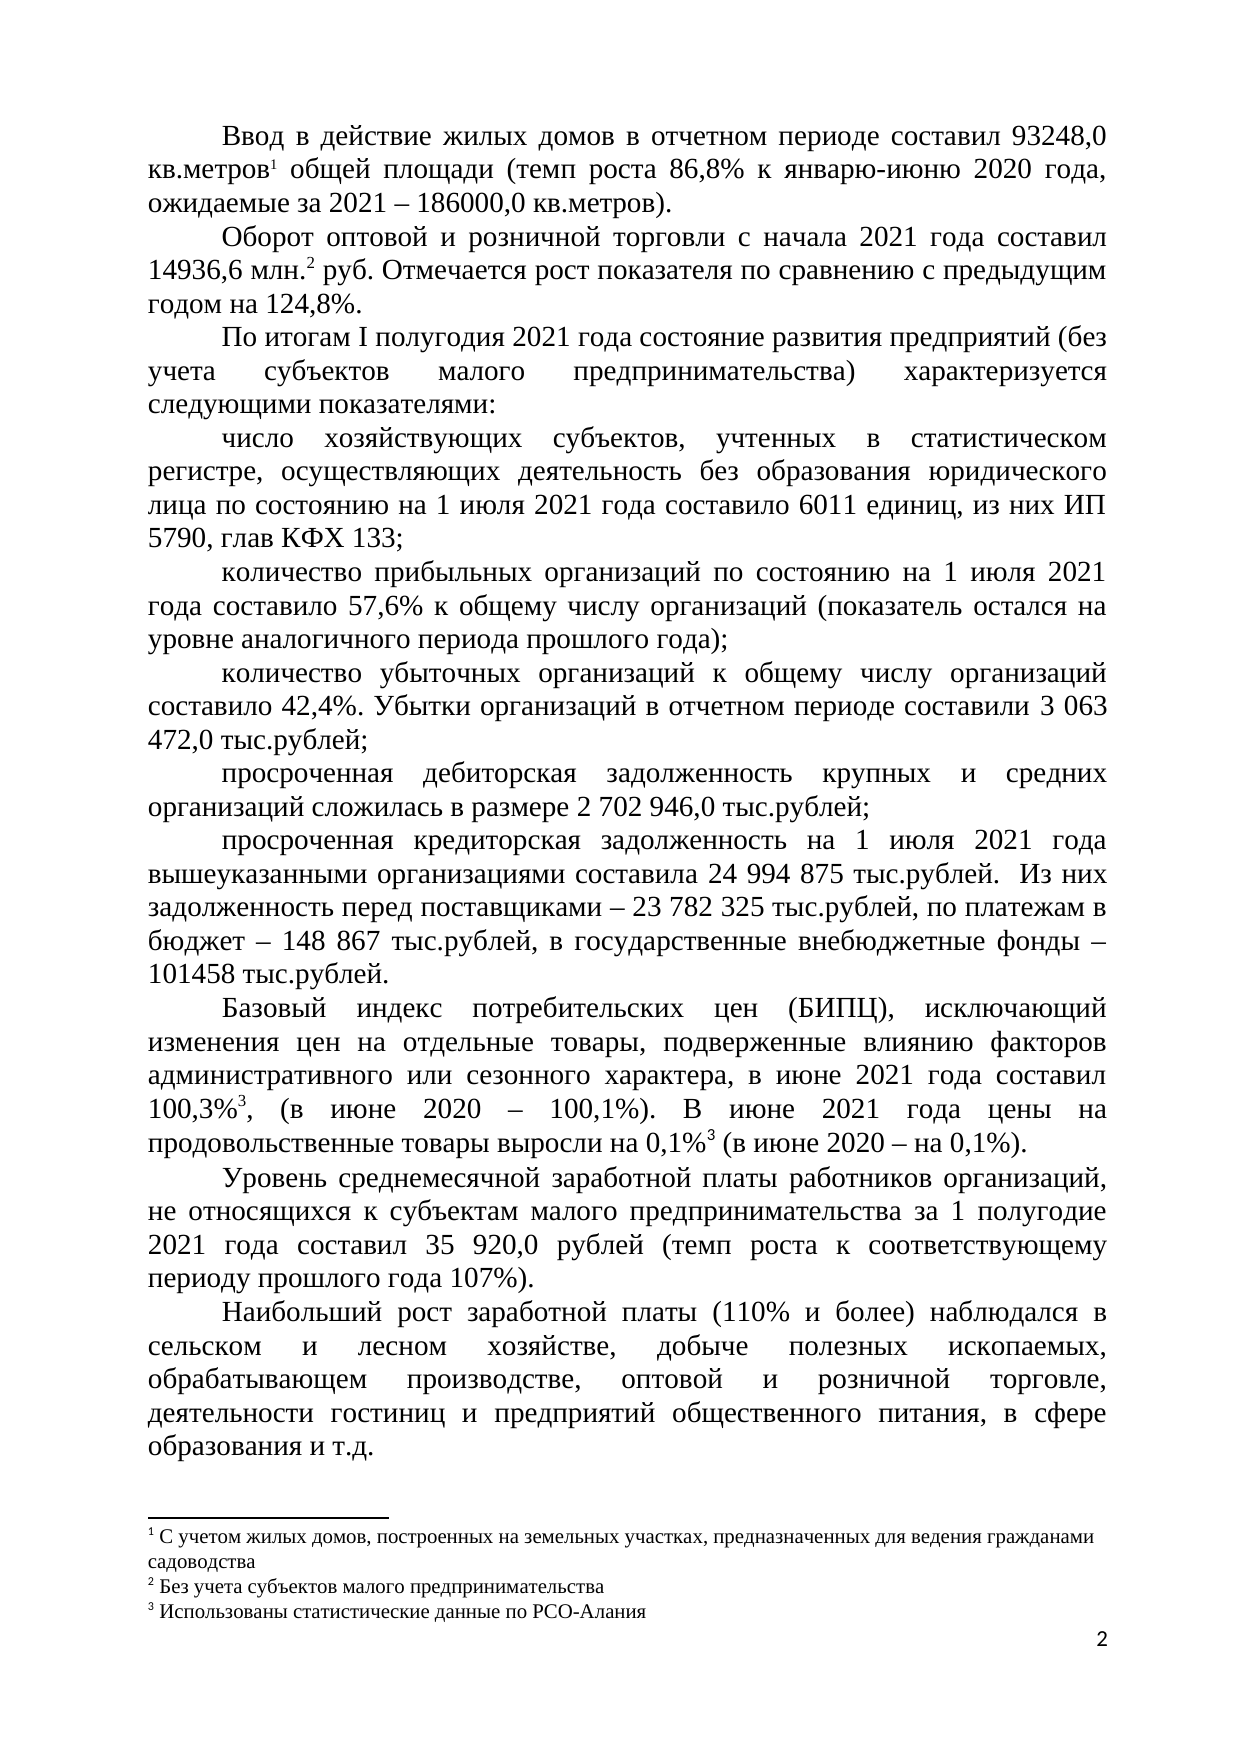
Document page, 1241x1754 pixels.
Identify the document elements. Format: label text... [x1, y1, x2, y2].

text Базовый индекс потребительских цен (БИПЦ), исключающий изменения цен на отдельные товары, подверженные влиянию факторов административного или сезонного характера, в июне 2021 года составил 100,3%, (в июне 2020 – 100,1%). В июне 2021 года цены на продовольственные товары выросли на 0,1%3 (в июне 2020 – на 0,1%). [148, 990, 1107, 1160]
text По итогам I полугодия 2021 года состояние развития предприятий (без учета субъектов малого предпринимательства) характеризуется следующими показателями: [148, 319, 1107, 420]
text просроченная дебиторская задолженность крупных и средних организаций сложилась в размере 2 702 946,0 тыс.рублей; [148, 755, 1107, 822]
text число хозяйствующих субъектов, учтенных в статистическом регистре, осуществляющих деятельность без образования юридического лица по состоянию на 1 июля 2021 года составило 6011 единиц, из них ИП 5790, глав КФХ 133; [148, 420, 1107, 554]
text Оборот оптовой и розничной торговли с начала 2021 года составил 14936,6 млн. руб. Отмечается рост показателя по сравнению с предыдущим годом на 124,8%. [148, 219, 1107, 319]
text Наибольший рост заработной платы (110% и более) наблюдался в сельском и лесном хозяйстве, добыче полезных ископаемых, обрабатывающем производстве, оптовой и розничной торговле, деятельности гостиниц и предприятий общественного питания, в сфере образования и т.д. [148, 1294, 1107, 1462]
text Ввод в действие жилых домов в отчетном периоде составил 93248,0 кв.метров общей площади (темп роста 86,8% к январю-июню 2020 года, ожидаемые за 2021 – 186000,0 кв.метров). [148, 118, 1107, 219]
text Уровень среднемесячной заработной платы работников организаций, не относящихся к субъектам малого предпринимательства за 1 полугодие 2021 года составил 35 920,0 рублей (темп роста к соответствующему периоду прошлого года 107%). [148, 1160, 1107, 1294]
text количество прибыльных организаций по состоянию на 1 июля 2021 года составило 57,6% к общему числу организаций (показатель остался на уровне аналогичного периода прошлого года); [148, 554, 1107, 655]
text просроченная кредиторская задолженность на 1 июля 2021 года вышеуказанными организациями составила 24 994 875 тыс.рублей. Из них задолженность перед поставщиками – 23 782 325 тыс.рублей, по платежам в бюджет – 148 867 тыс.рублей, в государственные внебюджетные фонды – 101458 тыс.рублей. [148, 822, 1107, 990]
text количество убыточных организаций к общему числу организаций составило 42,4%. Убытки организаций в отчетном периоде составили 3 063 472,0 тыс.рублей; [148, 655, 1107, 755]
